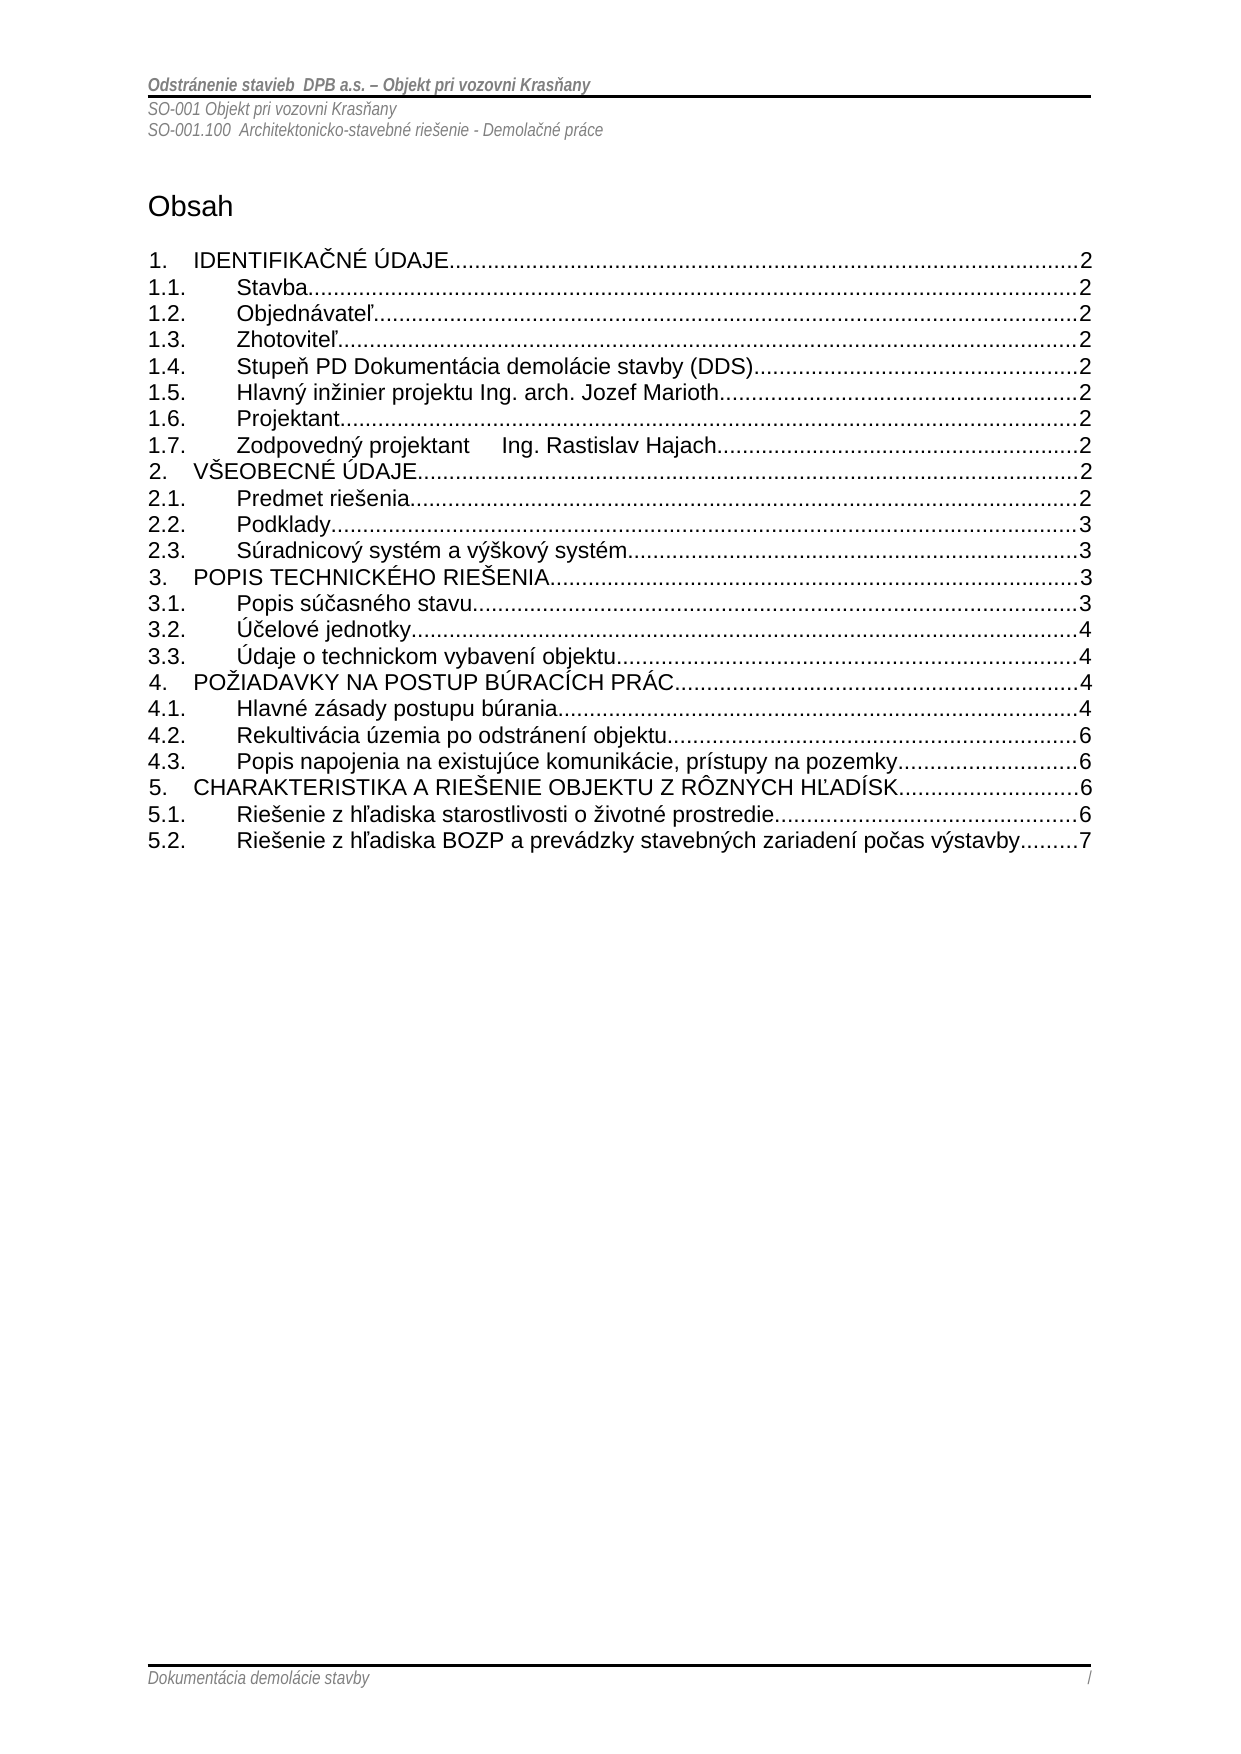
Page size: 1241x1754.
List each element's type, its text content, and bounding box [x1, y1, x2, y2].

text Obsah [148, 189, 1092, 222]
text 1.2. Objednávateľ 2 [148, 300, 1092, 326]
text 5.1. Riešenie z hľadiska starostlivosti o životné prostredie 6 [148, 801, 1092, 827]
text 5. CHARAKTERISTIKA A RIEŠENIE OBJEKTU Z RÔZNYCH HĽADÍSK 6 [148, 774, 1092, 801]
text 2.2. Podklady 3 [148, 511, 1092, 537]
text 1.1. Stavba 2 [148, 274, 1092, 300]
text 4.2. Rekultivácia územia po odstránení objektu 6 [148, 722, 1092, 748]
text 5.2. Riešenie z hľadiska BOZP a prevádzky stavebných zariadení počas výstavby 7 [148, 827, 1092, 853]
text 1.5. Hlavný inžinier projektu Ing. arch. Jozef Marioth 2 [148, 379, 1092, 405]
text 1.3. Zhotoviteľ 2 [148, 326, 1092, 353]
text 1.6. Projektant 2 [148, 405, 1092, 432]
text 2.1. Predmet riešenia 2 [148, 484, 1092, 511]
text 3. Popis TEchnického riešenia 3 [148, 563, 1092, 590]
text 4.1. Hlavné zásady postupu búrania 4 [148, 695, 1092, 722]
text 3.1. Popis súčasného stavu 3 [148, 590, 1092, 616]
text 3.2. Účelové jednotky 4 [148, 616, 1092, 643]
text 2. VŠEOBECNÉ ÚDAJE 2 [148, 458, 1092, 484]
text 1.7. Zodpovedný projektant Ing. Rastislav Hajach 2 [148, 432, 1092, 458]
text 4. POŽIADAVKY NA POSTUP búracích PRÁC 4 [148, 669, 1092, 695]
text 3.3. Údaje o technickom vybavení objektu 4 [148, 643, 1092, 669]
text 1. IDENTIFIKAčNé ÚDAJE 2 [148, 247, 1092, 274]
text 4.3. Popis napojenia na existujúce komunikácie, prístupy na pozemky 6 [148, 748, 1092, 774]
text 2.3. Súradnicový systém a výškový systém 3 [148, 537, 1092, 563]
text 1.4. Stupeň PD Dokumentácia demolácie stavby (DDS) 2 [148, 353, 1092, 379]
